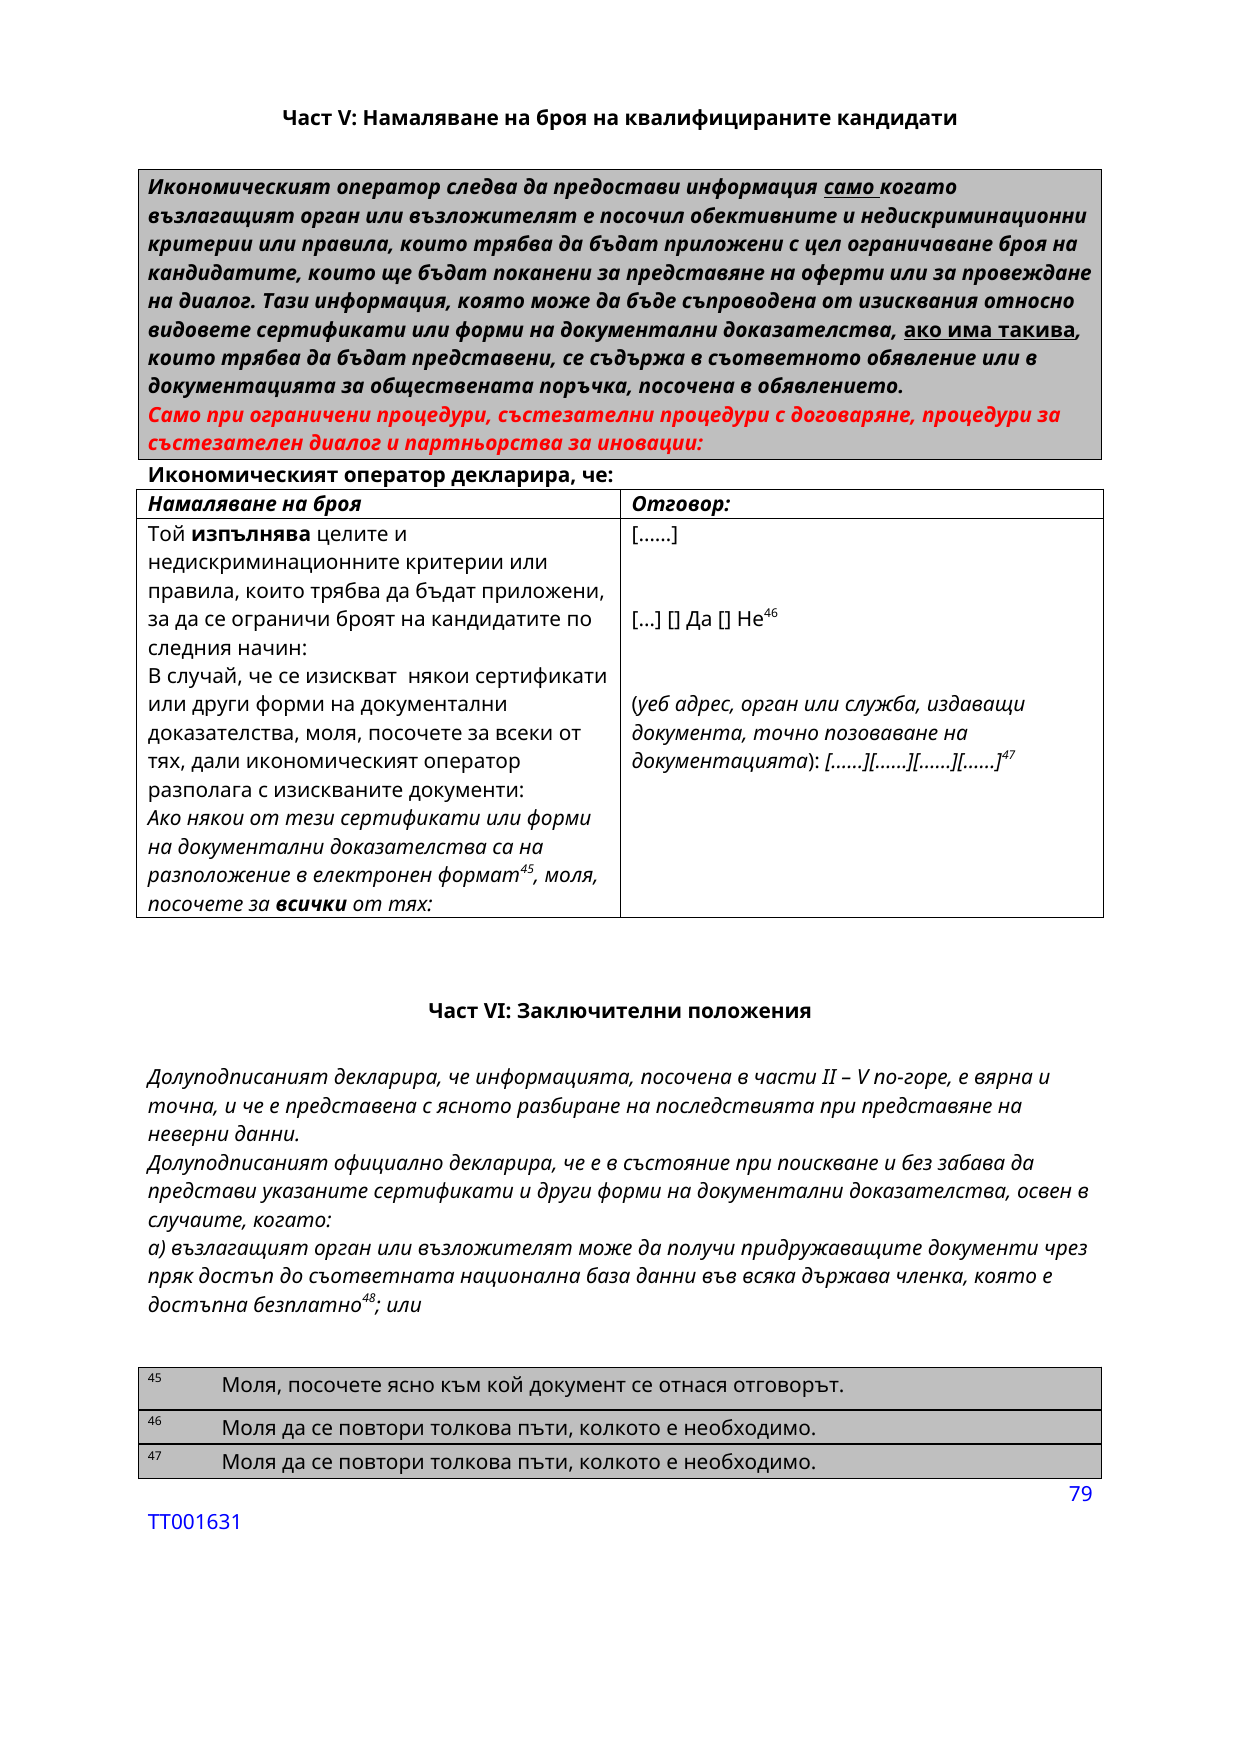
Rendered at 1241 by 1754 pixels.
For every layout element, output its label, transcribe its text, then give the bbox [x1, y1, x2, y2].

text Долуподписаният официално декларира, че е в състояние при поискване и без забава да представи указаните сертификати и други форми на документални доказателства, освен в случаите, когато: [148, 1148, 1092, 1233]
table_header Отговор: [621, 490, 1103, 518]
text Част VI: Заключителни положения [148, 997, 1092, 1025]
table_cell Той изпълнява целите и недискриминационните критерии или правила, които трябва да бъдат приложени, за да се ограничи броят на кандидатите по следния начин: В случай, че се изискват някои сертификати или други форми на документални доказателства, моля, посочете за всеки от тях, дали икономическият оператор разполага с изискваните документи: Ако някои от тези сертификати или форми на документални доказателства са на разположение в електронен формат, моля, посочете за всички от тях: [137, 519, 620, 917]
text Част V: Намаляване на броя на квалифицираните кандидати [148, 103, 1092, 132]
text Икономическият оператор декларира, че: [148, 460, 1092, 488]
text Долуподписаният декларира, че информацията, посочена в части II – V по-горе, е вярна и точна, и че е представена с ясното разбиране на последствията при представяне на неверни данни. [148, 1062, 1092, 1148]
table_cell [……] […] [] Да [] Не (уеб адрес, орган или служба, издаващи документа, точно позоваване на документацията): [……][……][……][……] [621, 519, 1103, 917]
table_header Намаляване на броя [137, 490, 620, 518]
text Икономическият оператор следва да предостави информация само когато възлагащият орган или възложителят е посочил обективните и недискриминационни критерии или правила, които трябва да бъдат приложени с цел ограничаване броя на кандидатите, които ще бъдат поканени за представяне на оферти или за провеждане на диалог. Тази информация, която може да бъде съпроводена от изисквания относно видовете сертификати или форми на документални доказателства, ако има такива, които трябва да бъдат представени, се съдържа в съответното обявление или в документацията за обществената поръчка, посочена в обявлението. Само при ограничени процедури, състезателни процедури с договаряне, процедури за състезателен диалог и партньорства за иновации: [139, 170, 1101, 459]
text а) възлагащият орган или възложителят може да получи придружаващите документи чрез пряк достъп до съответната национална база данни във всяка държава членка, която е достъпна безплатно; или [148, 1233, 1092, 1318]
